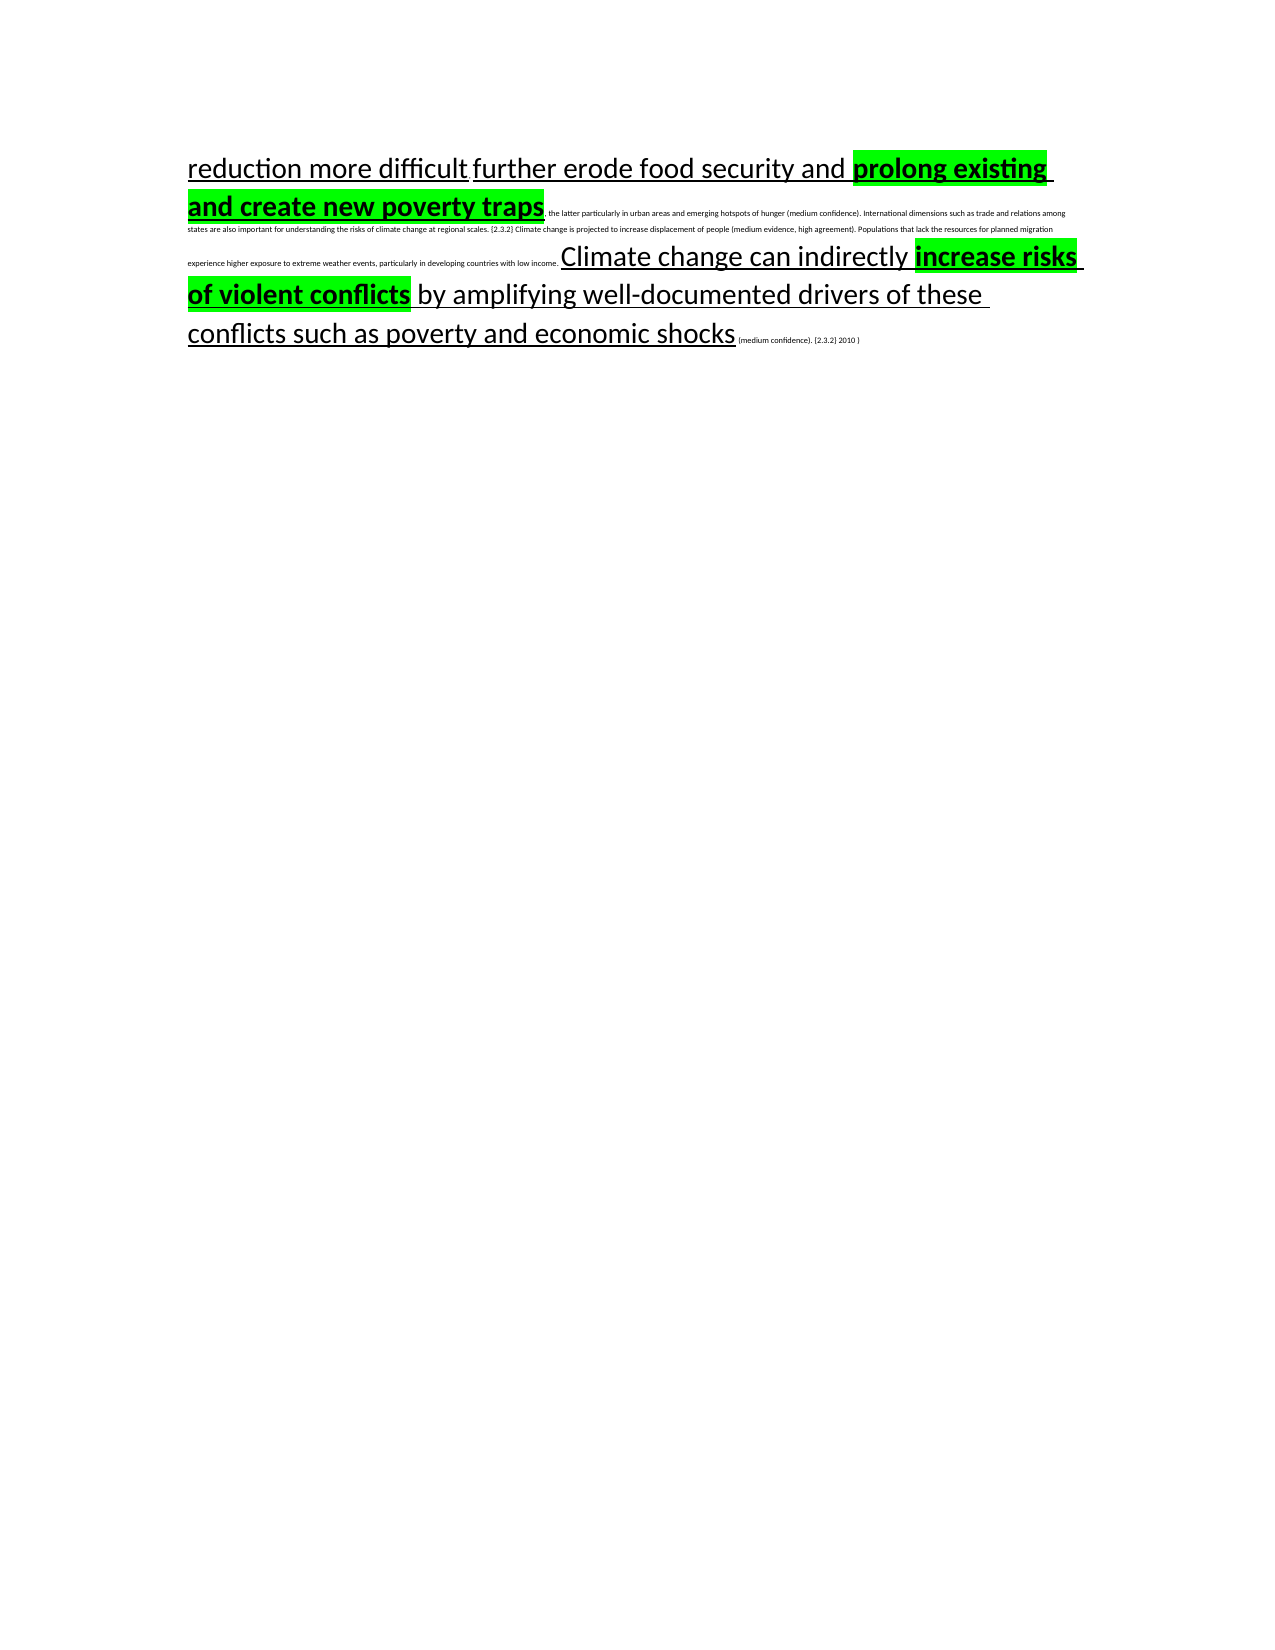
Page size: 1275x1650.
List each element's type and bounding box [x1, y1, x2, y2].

text [187, 150, 1087, 350]
